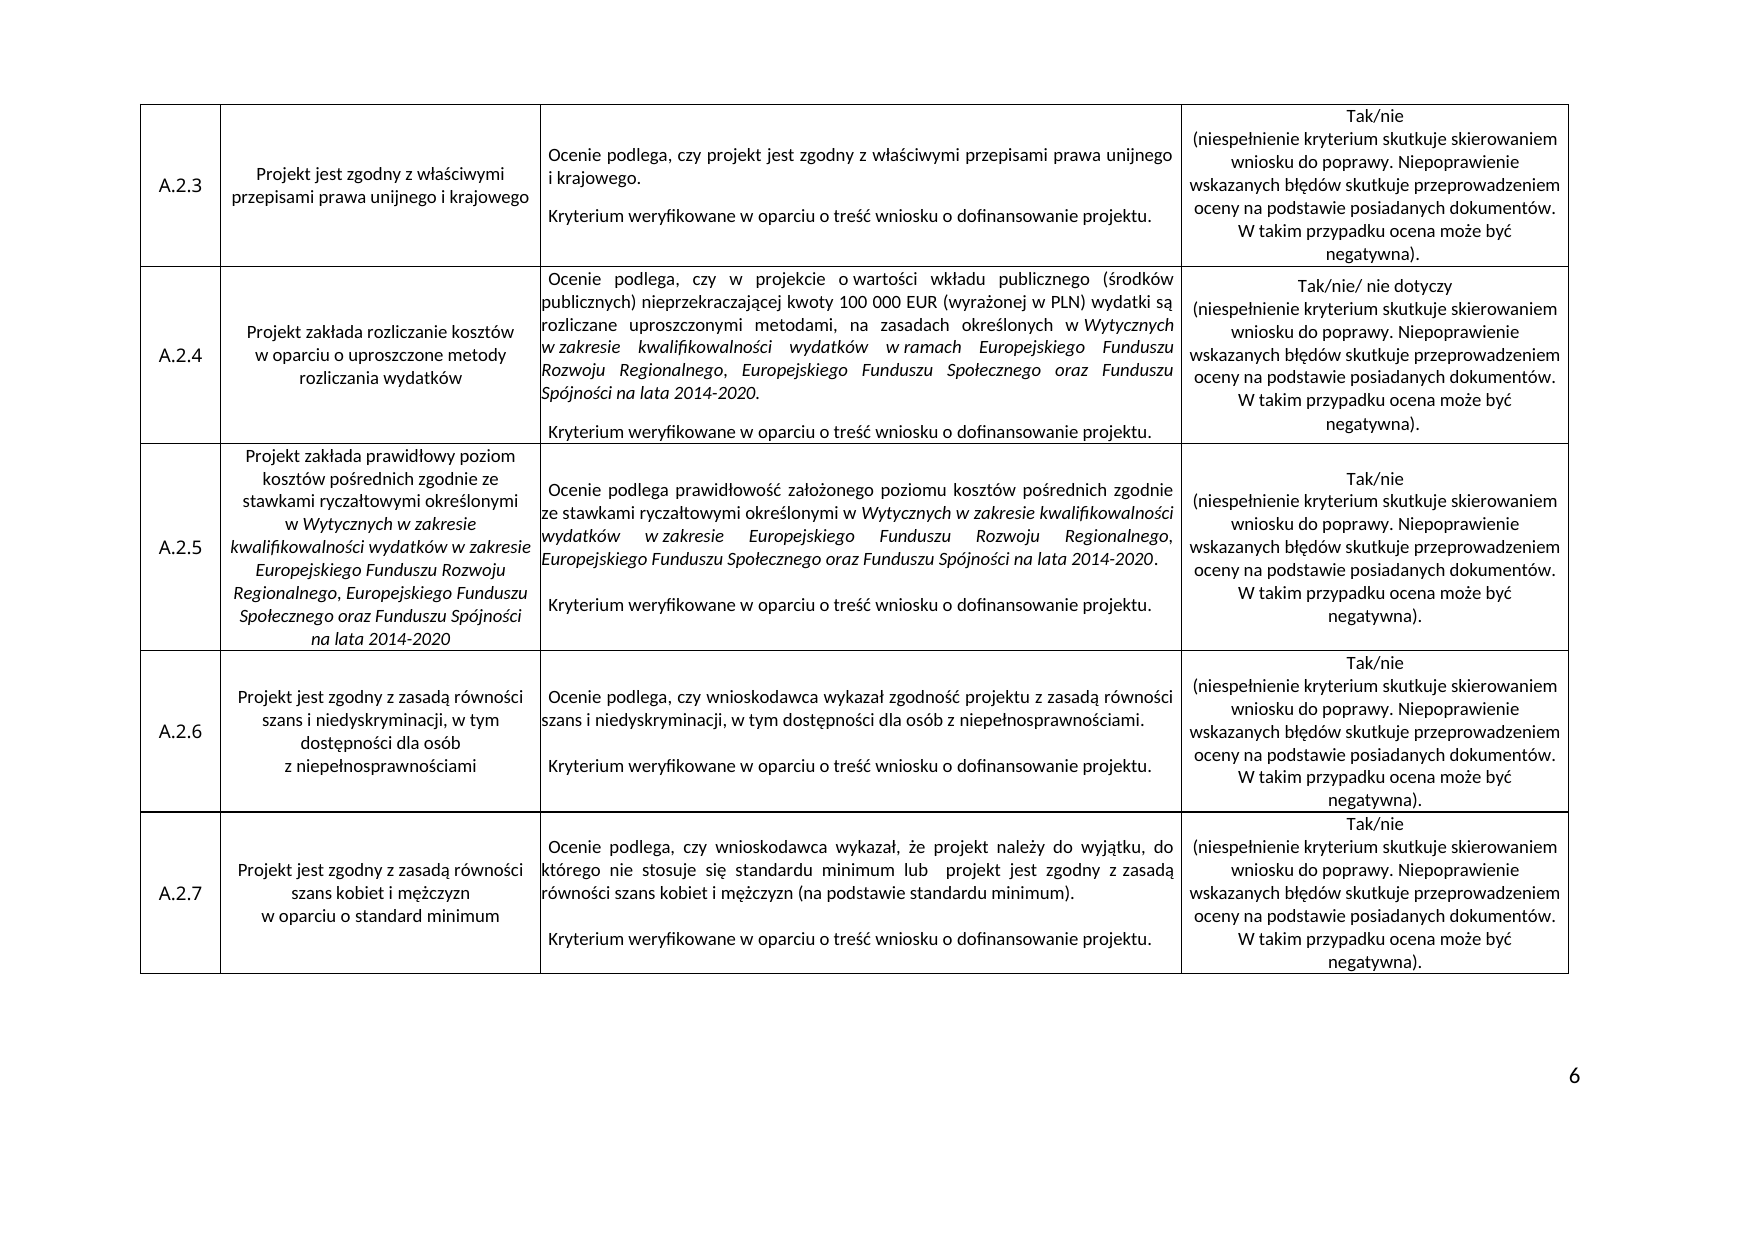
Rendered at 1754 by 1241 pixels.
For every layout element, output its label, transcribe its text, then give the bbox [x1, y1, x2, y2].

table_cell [1182, 813, 1568, 973]
table_cell A.2.3 [141, 105, 220, 266]
table_cell Projekt zakłada rozliczanie kosztów w oparciu o uproszczone metody rozliczania wydatków [221, 267, 540, 443]
table_cell Projekt jest zgodny z zasadą równości szans i niedyskryminacji, w tym dostępności dla osób z niepełnosprawnościami [221, 651, 540, 811]
table_cell A.2.7 [141, 813, 220, 973]
table_cell A.2.6 [141, 651, 220, 811]
table_cell Ocenie podlega, czy w projekcie o wartości wkładu publicznego (środków publicznych) nieprzekraczającej kwoty 100 000 EUR (wyrażonej w PLN) wydatki są rozliczane uproszczonymi metodami, na zasadach określonych w Wytycznych w zakresie kwalifikowalności wydatków w ramach Europejskiego Funduszu Rozwoju Regionalnego, Europejskiego Funduszu Społecznego oraz Funduszu Spójności na lata 2014-2020. Kryterium weryfikowane w oparciu o treść wniosku o dofinansowanie projektu. [541, 267, 1181, 443]
table_cell Ocenie podlega prawidłowość założonego poziomu kosztów pośrednich zgodnie ze stawkami ryczałtowymi określonymi w Wytycznych w zakresie kwalifikowalności wydatków w zakresie Europejskiego Funduszu Rozwoju Regionalnego, Europejskiego Funduszu Społecznego oraz Funduszu Spójności na lata 2014-2020. Kryterium weryfikowane w oparciu o treść wniosku o dofinansowanie projektu. [541, 444, 1181, 650]
table_cell A.2.4 [141, 267, 220, 443]
table_cell Tak/nie/ nie dotyczy (niespełnienie kryterium skutkuje skierowaniem wniosku do poprawy. Niepoprawienie wskazanych błędów skutkuje przeprowadzeniem oceny na podstawie posiadanych dokumentów. W takim przypadku ocena może być negatywna). [1182, 267, 1568, 443]
table_cell Ocenie podlega, czy wnioskodawca wykazał zgodność projektu z zasadą równości szans i niedyskryminacji, w tym dostępności dla osób z niepełnosprawnościami. Kryterium weryfikowane w oparciu o treść wniosku o dofinansowanie projektu. [541, 651, 1181, 811]
table_cell Ocenie podlega, czy wnioskodawca wykazał, że projekt należy do wyjątku, do którego nie stosuje się standardu minimum lub projekt jest zgodny z zasadą równości szans kobiet i mężczyzn (na podstawie standardu minimum). Kryterium weryfikowane w oparciu o treść wniosku o dofinansowanie projektu. [541, 813, 1181, 973]
table_cell Projekt zakłada prawidłowy poziom kosztów pośrednich zgodnie ze stawkami ryczałtowymi określonymi w Wytycznych w zakresie kwalifikowalności wydatków w zakresie Europejskiego Funduszu Rozwoju Regionalnego, Europejskiego Funduszu Społecznego oraz Funduszu Spójności na lata 2014-2020 [221, 444, 540, 650]
table_cell A.2.5 [141, 444, 220, 650]
table_cell Ocenie podlega, czy projekt jest zgodny z właściwymi przepisami prawa unijnego i krajowego. Kryterium weryfikowane w oparciu o treść wniosku o dofinansowanie projektu. [541, 105, 1181, 266]
table_cell Projekt jest zgodny z właściwymi przepisami prawa unijnego i krajowego [221, 105, 540, 266]
table_cell Projekt jest zgodny z zasadą równości szans kobiet i mężczyzn w oparciu o standard minimum [221, 813, 540, 973]
